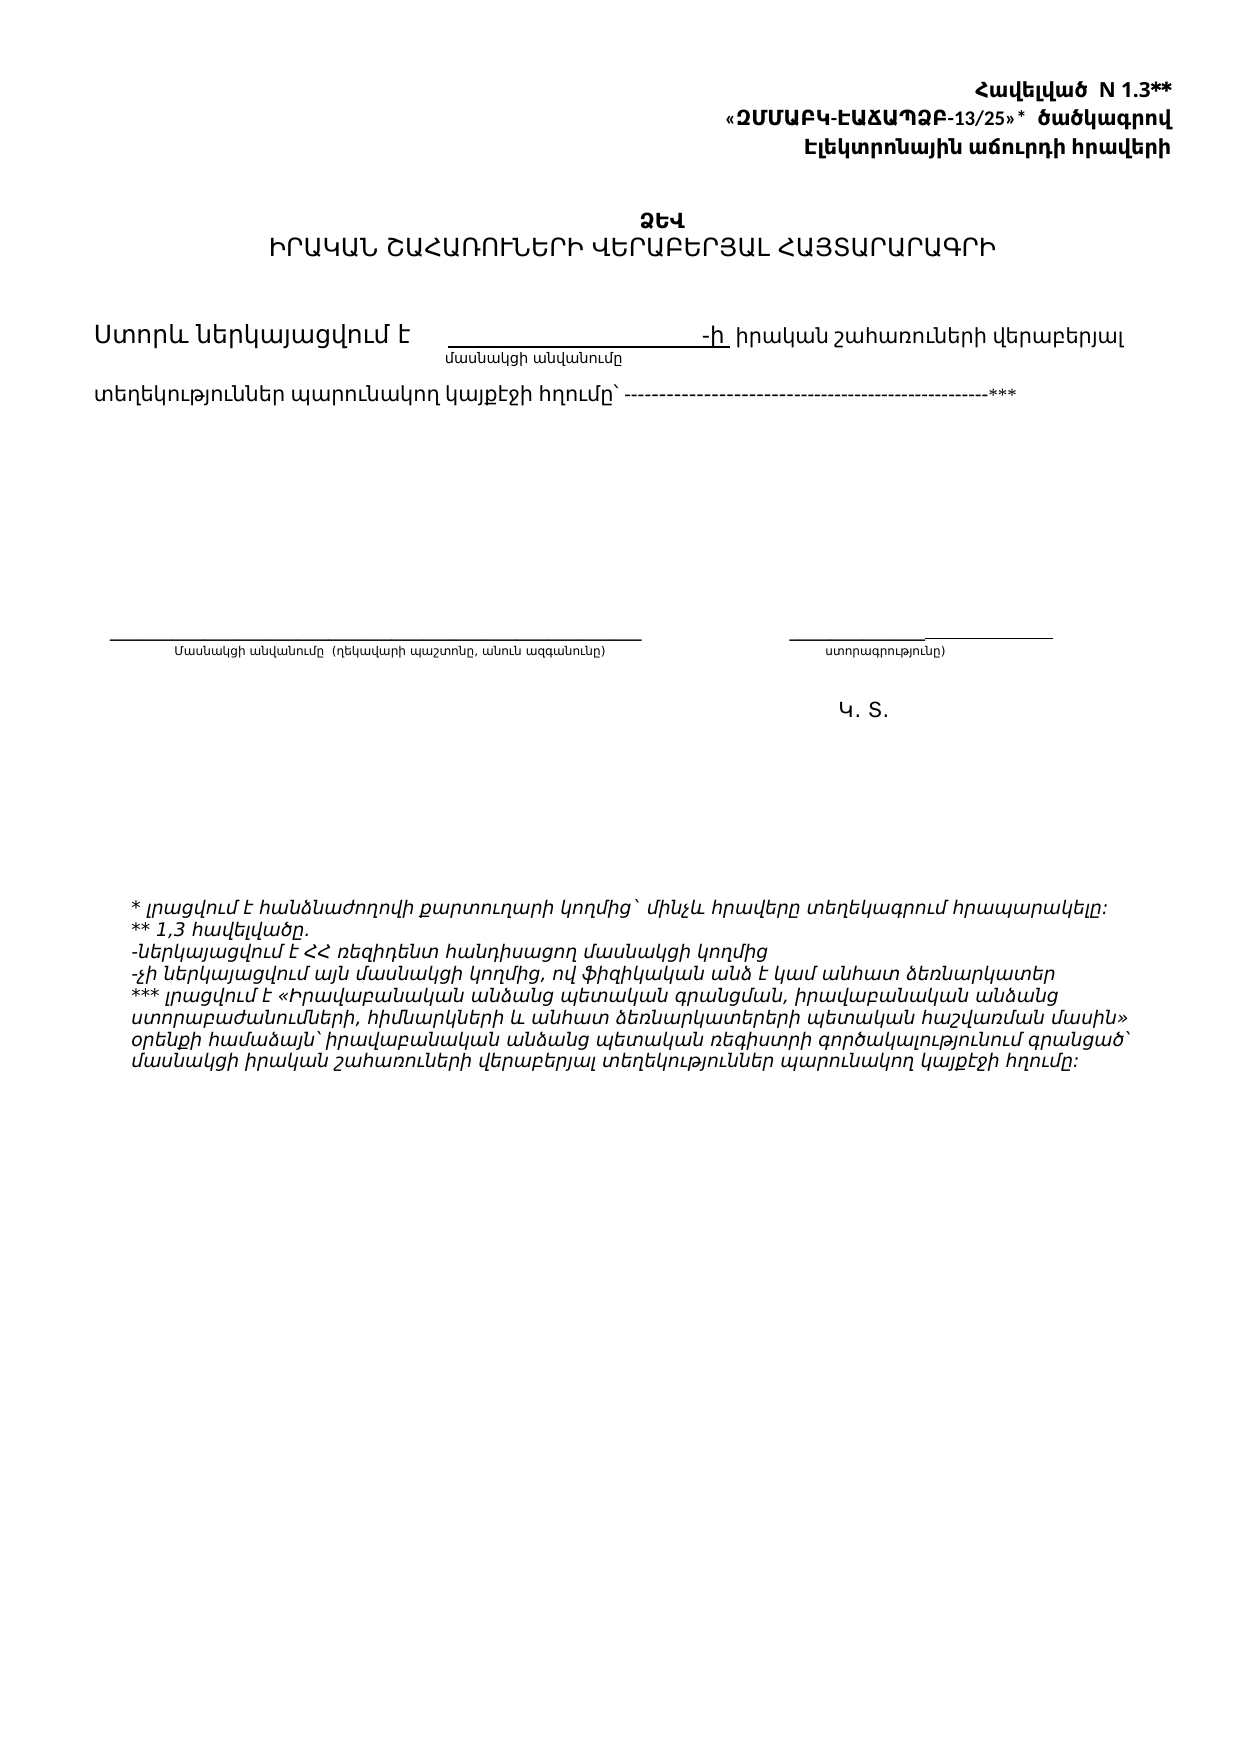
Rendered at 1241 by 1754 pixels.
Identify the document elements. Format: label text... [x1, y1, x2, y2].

text ** 1,3 հավելվածը․ [131, 919, 1171, 941]
text -ներկայացվում է ՀՀ ռեզիդենտ հանդիսացող մասնակցի կողմից [131, 941, 1171, 963]
text ___________________________________________________ _____________ Մասնակցի անվանումը (ղեկավարի պաշտոնը, անուն ազգանունը) ստորագրությունը) [94, 617, 1171, 669]
text ՁԵՎ [94, 209, 1171, 233]
text մասնակցի անվանումը [94, 350, 1171, 379]
text Կ. Տ. [94, 698, 1171, 722]
text Ստորև ներկայացվում է -ի իրական շահառուների վերաբերյալ [94, 321, 1171, 350]
text Հավելված N 1.3** [94, 75, 1171, 103]
text Էլեկտրոնային աճուրդի հրավերի [94, 132, 1171, 160]
text ԻՐԱԿԱՆ ՇԱՀԱՌՈՒՆԵՐԻ ՎԵՐԱԲԵՐՅԱԼ ՀԱՅՏԱՐԱՐԱԳՐԻ [94, 233, 1171, 262]
text տեղեկություններ պարունակող կայքէջի հղումը՝ ----------------------------------------------------*** [94, 379, 1171, 408]
text «ԶՄՄԱԲԿ-ԷԱՃԱՊՁԲ-13/25»* ծածկագրով [94, 103, 1171, 132]
text * լրացվում է հանձնաժողովի քարտուղարի կողմից` մինչև հրավերը տեղեկագրում հրապարակելը: [131, 897, 1171, 919]
text -չի ներկայացվում այն մասնակցի կողմից, ով ֆիզիկական անձ է կամ անհատ ձեռնարկատեր [131, 963, 1171, 985]
text *** լրացվում է «Իրավաբանական անձանց պետական գրանցման, իրավաբանական անձանց ստորաբաժանումների, հիմնարկների և անհատ ձեռնարկատերերի պետական հաշվառման մասին» օրենքի համաձայն՝ իրավաբանական անձանց պետական ռեգիստրի գործակալությունում գրանցած՝ մասնակցի իրական շահառուների վերաբերյալ տեղեկություններ պարունակող կայքէջի հղումը: [131, 985, 1171, 1072]
